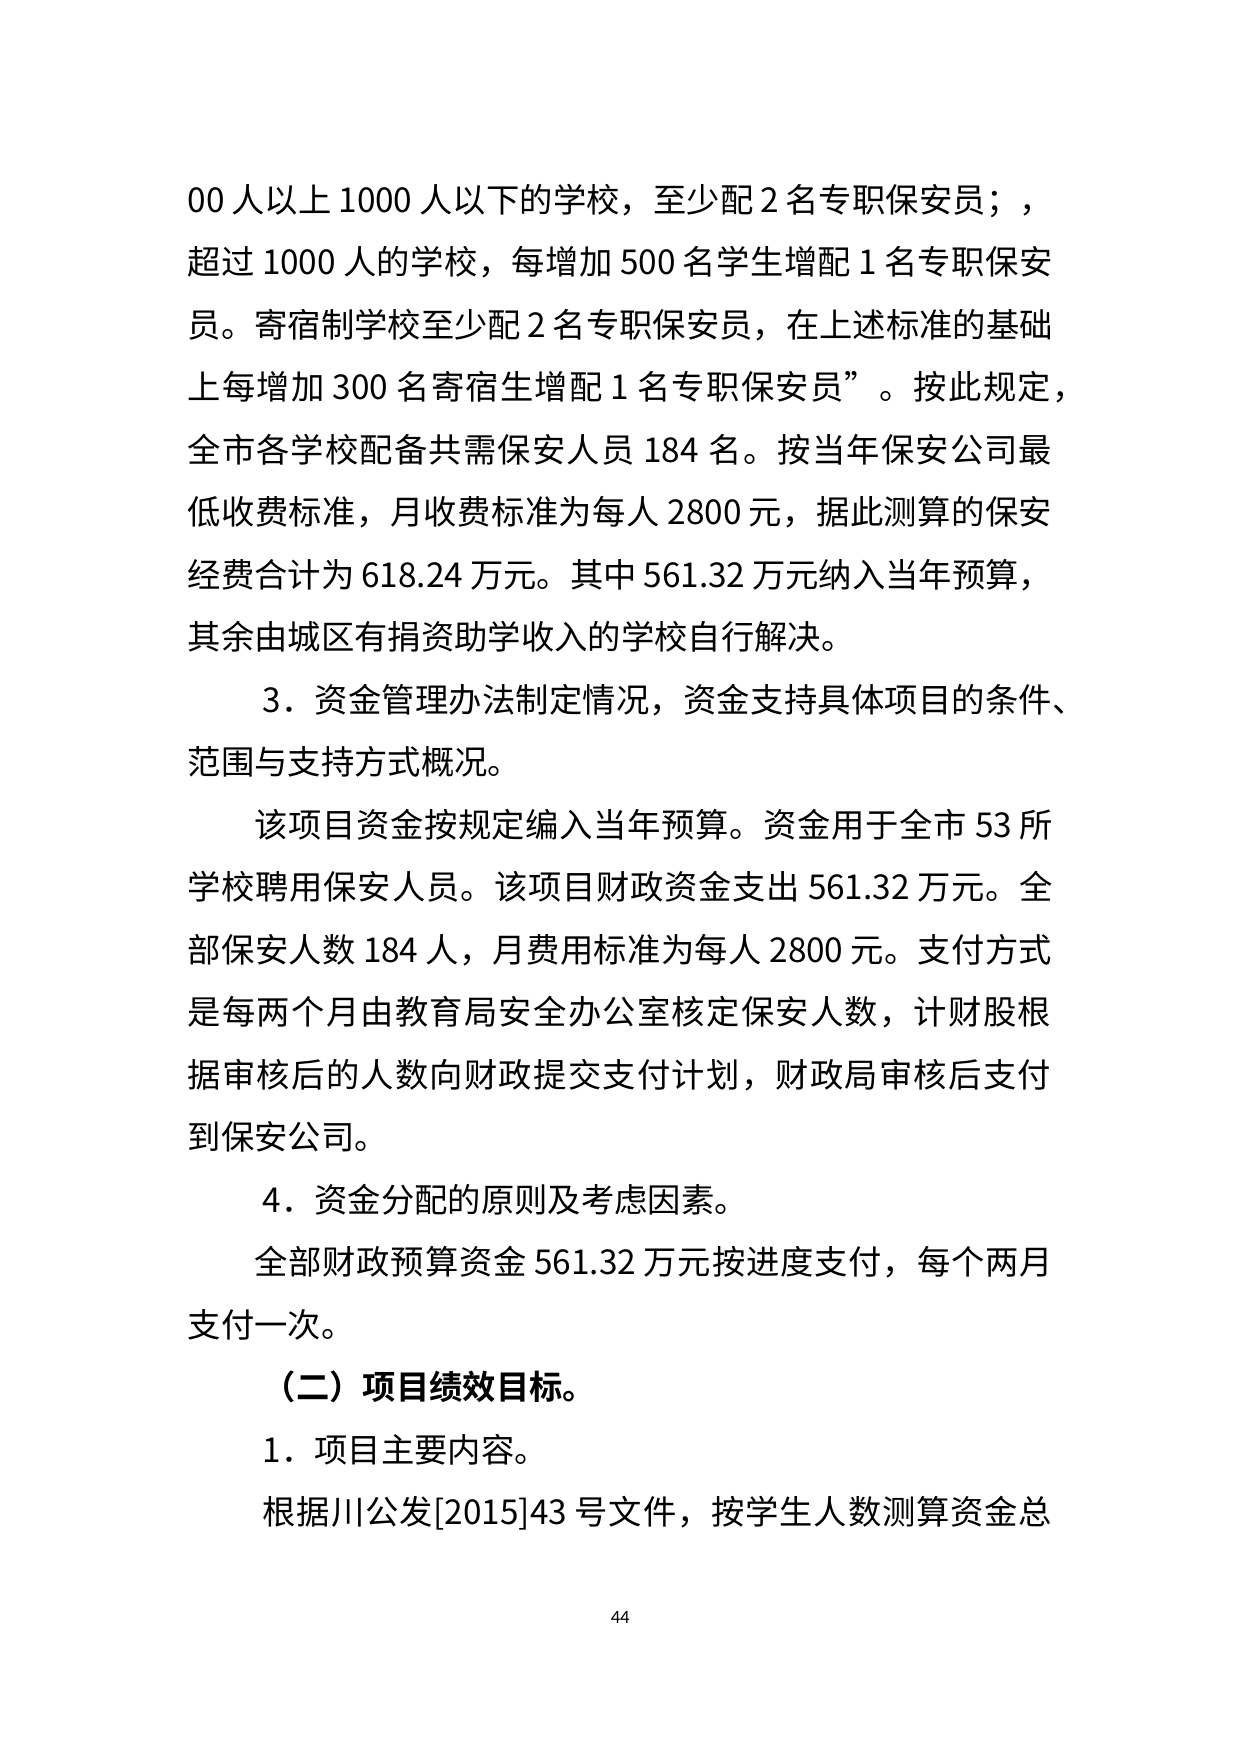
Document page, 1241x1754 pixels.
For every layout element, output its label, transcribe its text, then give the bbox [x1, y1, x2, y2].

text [187, 162, 1053, 662]
text （二）项目绩效目标。 [187, 1349, 1053, 1412]
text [187, 1474, 1053, 1537]
list 资金管理办法制定情况，资金支持具体项目的条件、范围与支持方式概况。 [187, 662, 1053, 787]
list 资金分配的原则及考虑因素。 [187, 1162, 1053, 1224]
text 该项目资金按规定编入当年预算。资金用于全市53所学校聘用保安人员。该项目财政资金支出561.32万元。全部保安人数184人，月费用标准为每人2800元。支付方式是每两个月由教育局安全办公室核定保安人数，计财股根据审核后的人数向财政提交支付计划，财政局审核后支付到保安公司。 [187, 787, 1053, 1162]
text 全部财政预算资金561.32万元按进度支付，每个两月支付一次。 [187, 1224, 1053, 1349]
text 1．项目主要内容。 [187, 1412, 1053, 1474]
